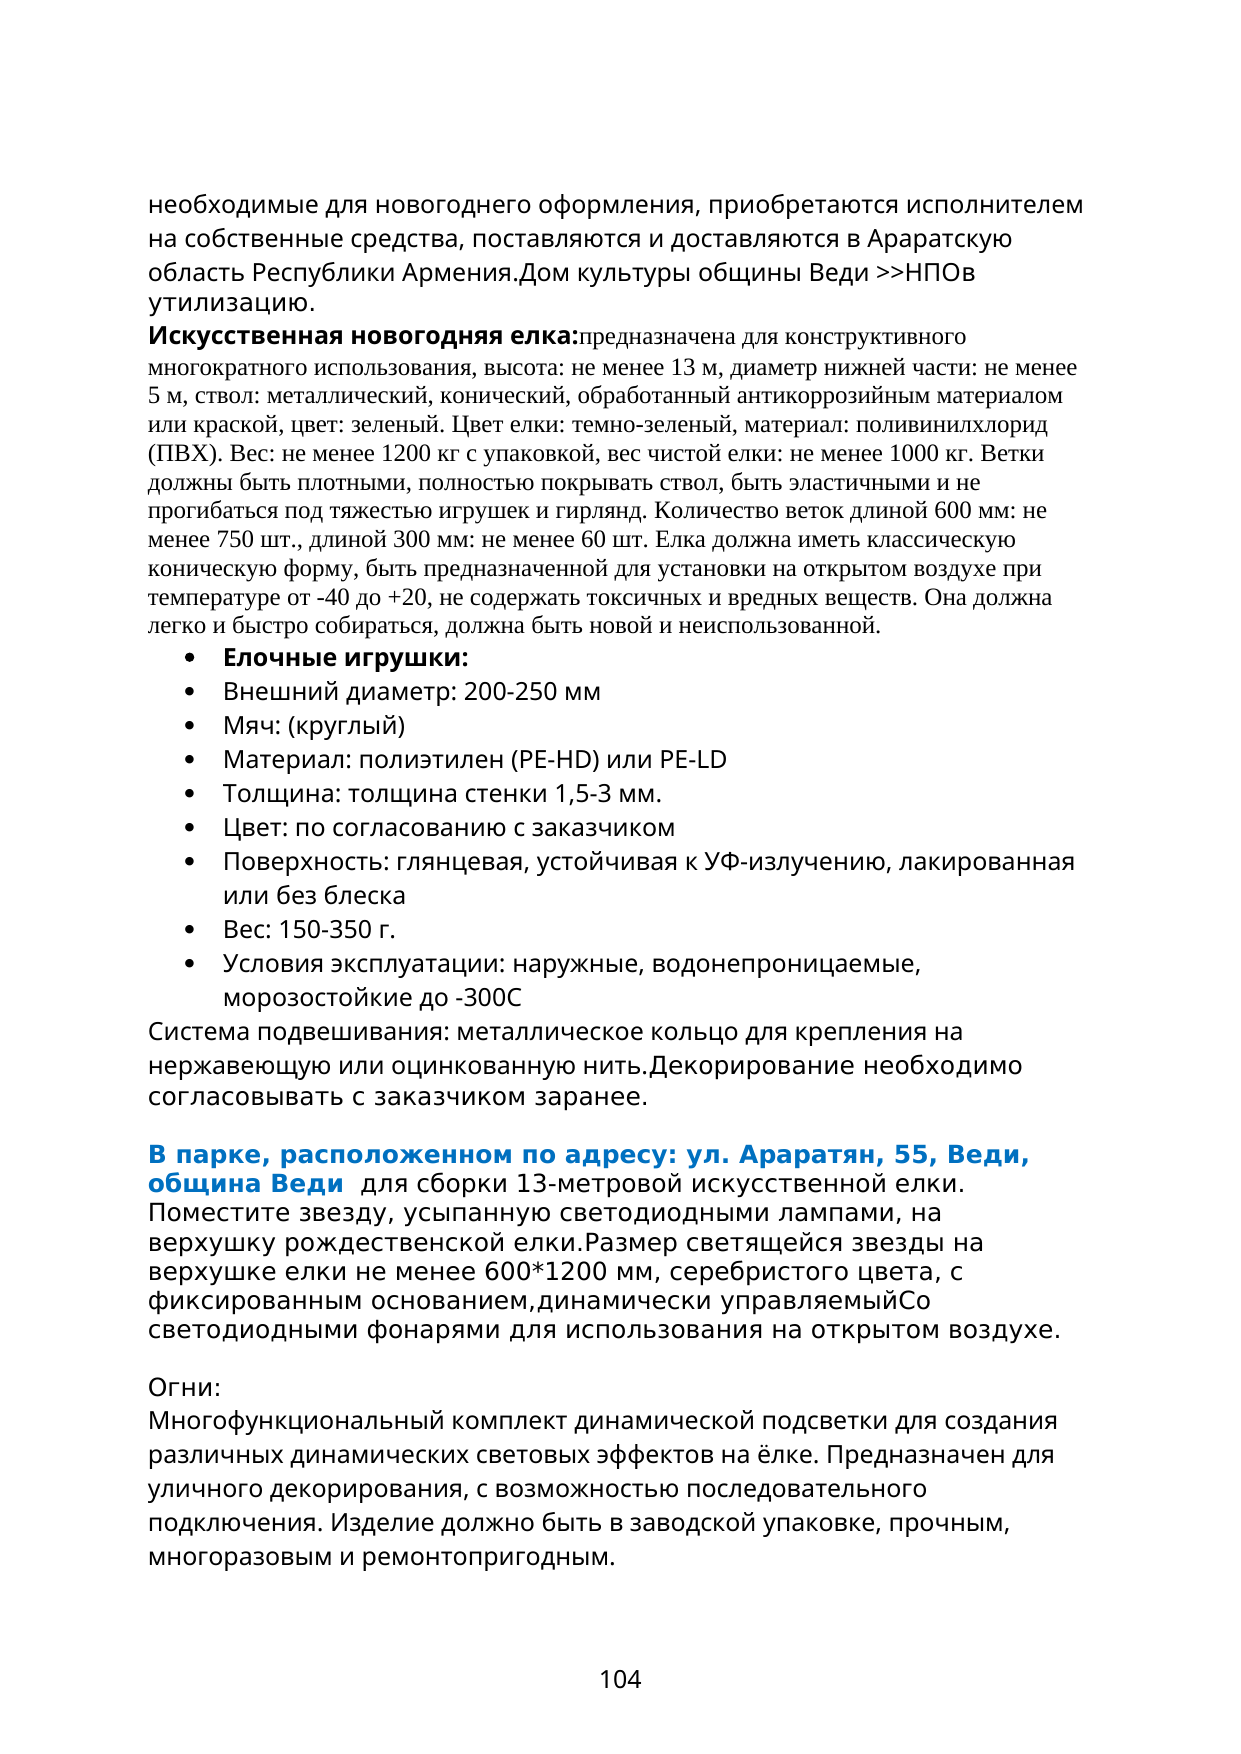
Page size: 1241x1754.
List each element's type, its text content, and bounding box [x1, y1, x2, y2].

list Вес: 150-350 г. [185, 912, 1092, 946]
list Материал: полиэтилен (PE-HD) или PE-LD [185, 741, 1092, 775]
list Поместите звезду, усыпанную светодиодными лампами, на верхушку рождественской елки.Размер светящейся звезды на верхушке елки не менее 600*1200 мм, серебристого цвета, с фиксированным основанием,динамически управляемыйСо светодиодными фонарями для использования на открытом воздухе. [148, 1199, 1074, 1344]
list Толщина: толщина стенки 1,5-3 мм. [185, 775, 1092, 809]
list Елочные игрушки: [185, 639, 1092, 673]
text Многофункциональный комплект динамической подсветки для создания различных динамических световых эффектов на ёлке. Предназначен для уличного декорирования, с возможностью последовательного подключения. Изделие должно быть в заводской упаковке, прочным, многоразовым и ремонтопригодным. [148, 1403, 1092, 1573]
text необходимые для новогоднего оформления, приобретаются исполнителем на собственные средства, поставляются и доставляются в Араратскую область Республики Армения.Дом культуры общины Веди >>НПОв утилизацию. [148, 186, 1092, 318]
list Условия эксплуатации: наружные, водонепроницаемые, морозостойкие до -300С [185, 946, 1092, 1014]
list Поверхность: глянцевая, устойчивая к УФ-излучению, лакированная или без блеска [185, 843, 1092, 912]
text Огни: [148, 1374, 1092, 1403]
list Цвет: по согласованию с заказчиком [185, 809, 1092, 843]
list Система подвешивания: металлическое кольцо для крепления на нержавеющую или оцинкованную нить.Декорирование необходимо согласовывать с заказчиком заранее. [148, 1014, 1074, 1111]
list Внешний диаметр: 200-250 мм [185, 673, 1092, 707]
list В парке, расположенном по адресу: ул. Араратян, 55, Веди, община Веди для сборки 13-метровой искусственной елки. [148, 1140, 1074, 1199]
list Мяч: (круглый) [185, 707, 1092, 741]
text Искусственная новогодняя елка:предназначена для конструктивного многократного использования, высота: не менее 13 м, диаметр нижней части: не менее 5 м, ствол: металлический, конический, обработанный антикоррозийным материалом или краской, цвет: зеленый. Цвет елки: темно-зеленый, материал: поливинилхлорид (ПВХ). Вес: не менее 1200 кг с упаковкой, вес чистой елки: не менее 1000 кг. Ветки должны быть плотными, полностью покрывать ствол, быть эластичными и не прогибаться под тяжестью игрушек и гирлянд. Количество веток длиной 600 мм: не менее 750 шт., длиной 300 мм: не менее 60 шт. Елка должна иметь классическую коническую форму, быть предназначенной для установки на открытом воздухе при температуре от -40 до +20, не содержать токсичных и вредных веществ. Она должна легко и быстро собираться, должна быть новой и неиспользованной. [148, 318, 1092, 639]
